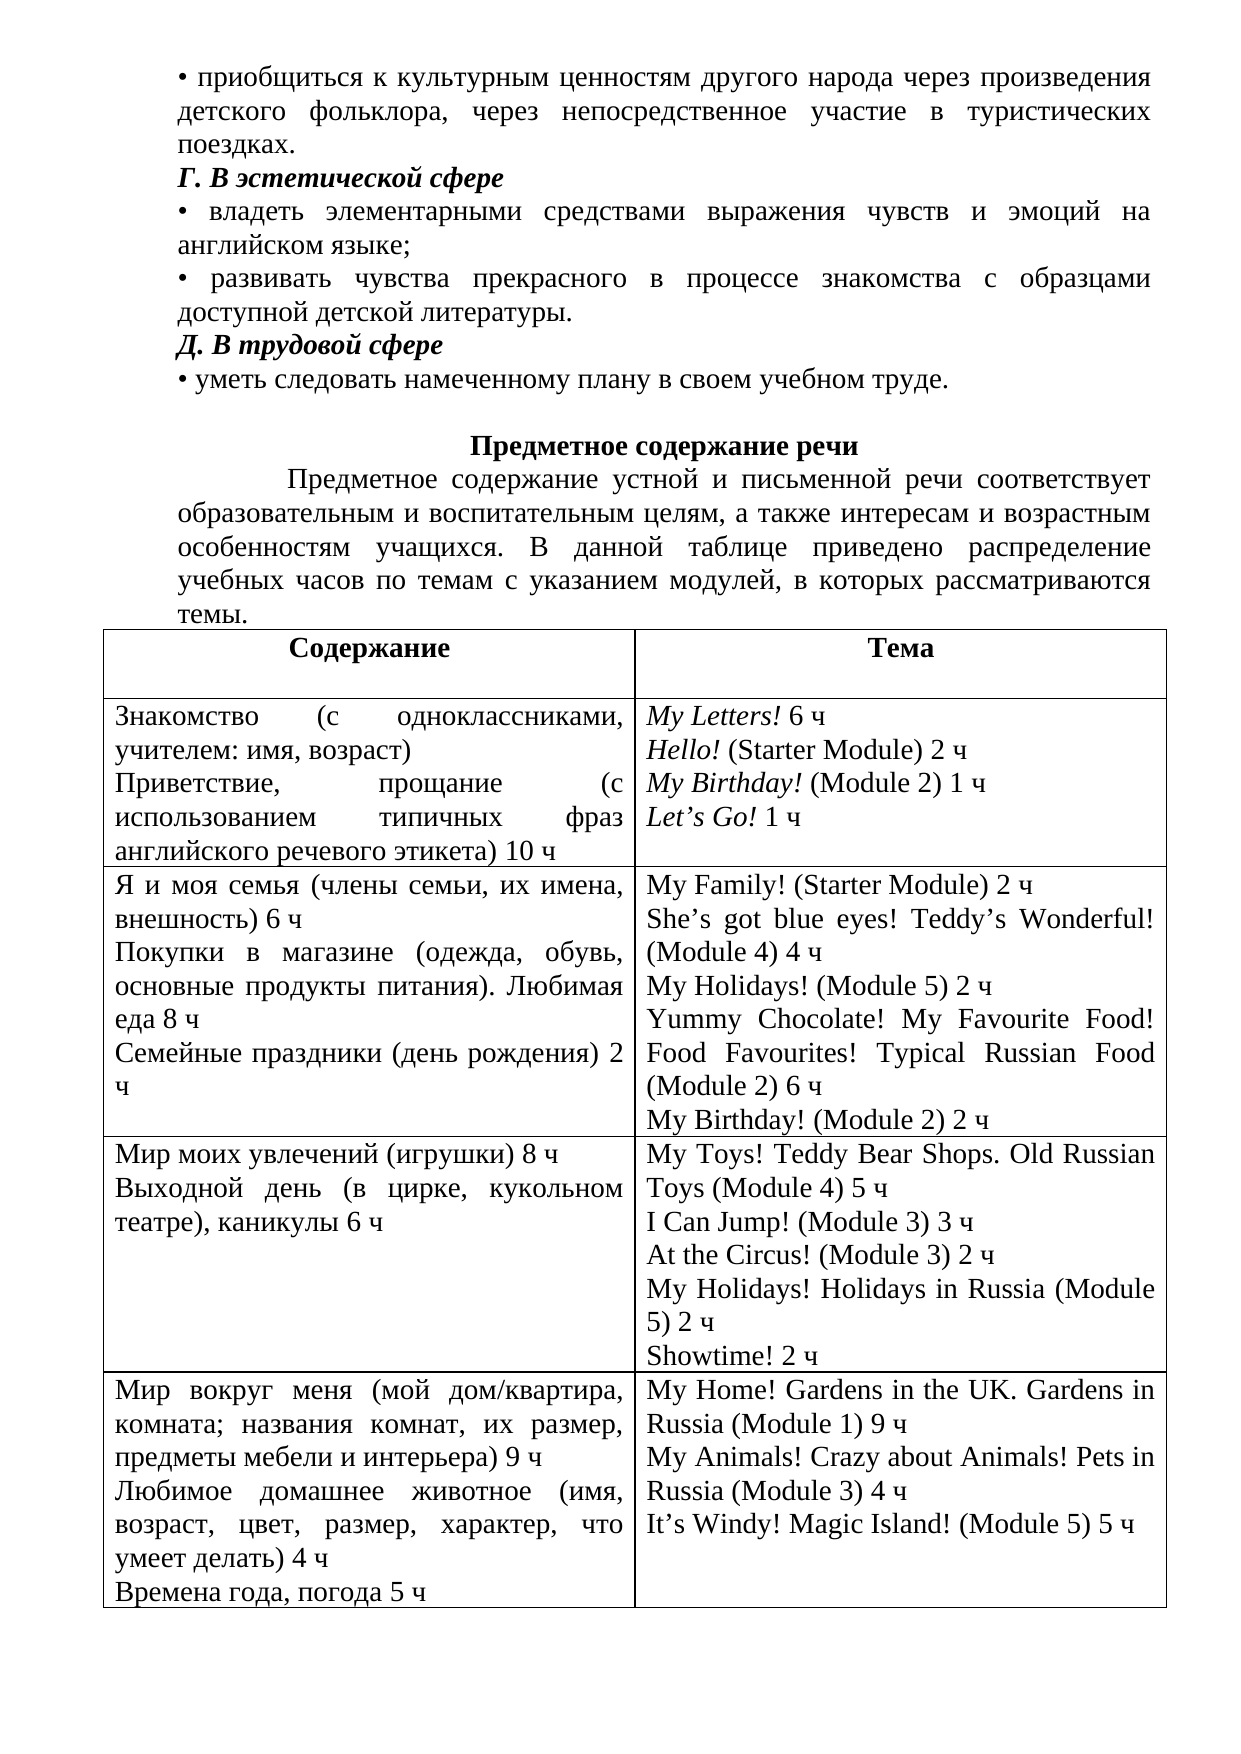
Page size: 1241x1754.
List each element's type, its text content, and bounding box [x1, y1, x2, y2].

text • владеть элементарными средствами выражения чувств и эмоций на английском языке; [177, 193, 1152, 260]
text Предметное содержание устной и письменной речи соответствует образовательным и воспитательным целям, а также интересам и возрастным особенностям учащихся. В данной таблице приведено распределение учебных часов по темам с указанием модулей, в которых рассматриваются темы. [177, 462, 1152, 629]
text Г. В эстетической сфере [177, 160, 1152, 193]
table_cell Мир вокруг меня (мой дом/квартира, комната; названия комнат, их размер, предметы мебели и интерьера) 9 ч Любимое домашнее животное (имя, возраст, цвет, размер, характер, что умеет делать) 4 ч Времена года, погода 5 ч [104, 1373, 634, 1607]
table_cell My Home! Gardens in the UK. Gardens in Russia (Module 1) 9 ч My Animals! Crazy about Animals! Pets in Russia (Module 3) 4 ч It’s Windy! Magic Island! (Module 5) 5 ч [636, 1373, 1166, 1607]
text Предметное содержание речи [177, 428, 1152, 462]
table_header Содержание [104, 630, 634, 697]
text Д. В трудовой сфере [177, 327, 1152, 361]
table_cell My Toys! Teddy Bear Shops. Old Russian Toys (Module 4) 5 ч I Can Jump! (Module 3) 3 ч At the Circus! (Module 3) 2 ч My Holidays! Holidays in Russia (Module 5) 2 ч Showtime! 2 ч [636, 1137, 1166, 1371]
table_cell Мир моих увлечений (игрушки) 8 ч Выходной день (в цирке, кукольном театре), каникулы 6 ч [104, 1137, 634, 1371]
table_cell My Letters! 6 ч Hello! (Starter Module) 2 ч My Birthday! (Module 2) 1 ч Let’s Go! 1 ч [636, 699, 1166, 866]
text • развивать чувства прекрасного в процессе знакомства с образцами доступной детской литературы. [177, 260, 1152, 327]
text • уметь следовать намеченному плану в своем учебном труде. [177, 361, 1152, 394]
table_cell Я и моя семья (члены семьи, их имена, внешность) 6 ч Покупки в магазине (одежда, обувь, основные продукты питания). Любимая еда 8 ч Семейные праздники (день рождения) 2 ч [104, 867, 634, 1136]
table_cell Знакомство (с одноклассниками, учителем: имя, возраст) Приветствие, прощание (с использованием типичных фраз английского речевого этикета) 10 ч [104, 699, 634, 866]
table_header Тема [636, 630, 1166, 697]
text • приобщиться к культурным ценностям другого народа через произведения детского фольклора, через непосредственное участие в туристических поездках. [177, 59, 1152, 160]
table_cell My Family! (Starter Module) 2 ч She’s got blue eyes! Teddy’s Wonderful! (Module 4) 4 ч My Holidays! (Module 5) 2 ч Yummy Chocolate! My Favourite Food! Food Favourites! Typical Russian Food (Module 2) 6 ч My Birthday! (Module 2) 2 ч [636, 867, 1166, 1136]
